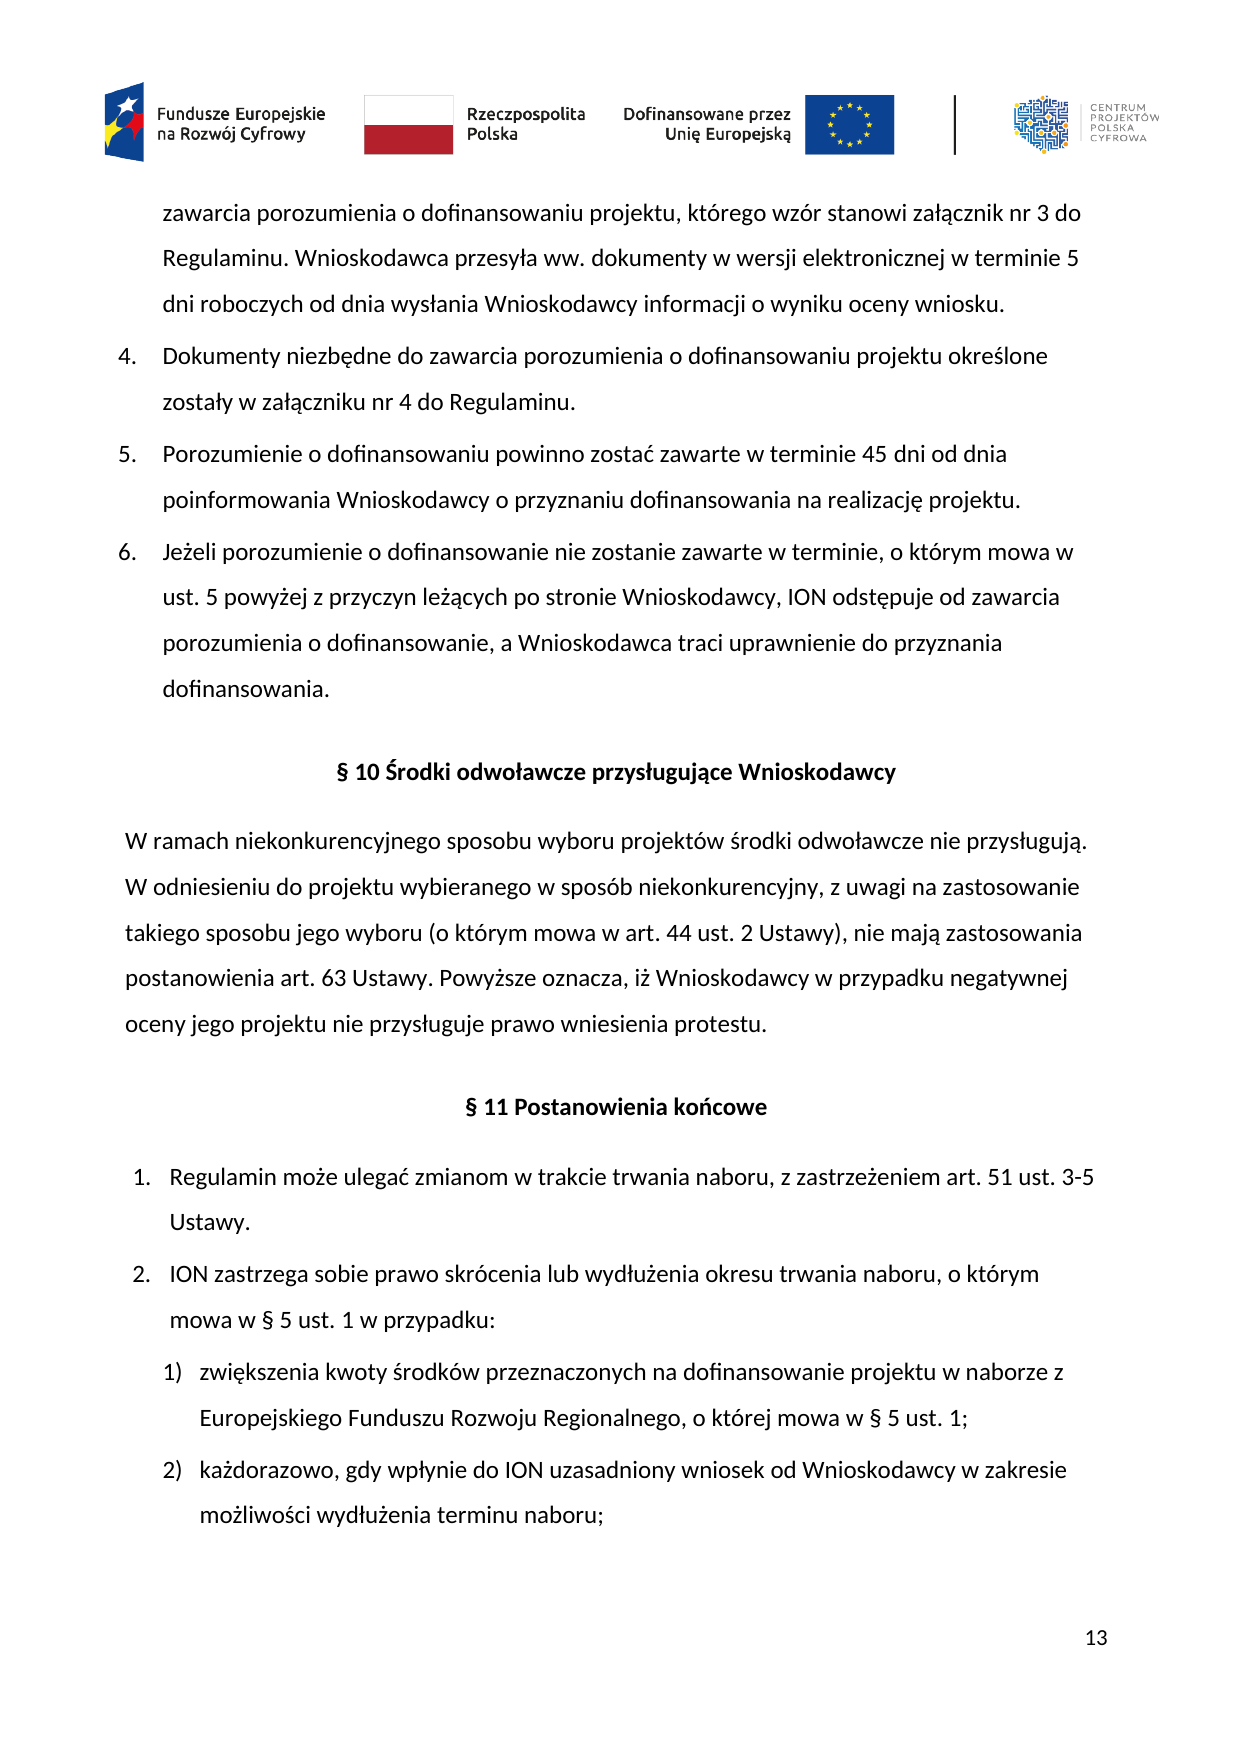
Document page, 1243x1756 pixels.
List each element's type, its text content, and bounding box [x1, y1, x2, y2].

text W ramach niekonkurencyjnego sposobu wyboru projektów środki odwoławcze nie przysługują. W odniesieniu do projektu wybieranego w sposób niekonkurencyjny, z uwagi na zastosowanie takiego sposobu jego wyboru (o którym mowa w art. 44 ust. 2 Ustawy), nie mają zastosowania postanowienia art. 63 Ustawy. Powyższe oznacza, iż Wnioskodawcy w przypadku negatywnej oceny jego projektu nie przysługuje prawo wniesienia protestu. [125, 825, 1107, 1039]
picture [104, 82, 1159, 162]
list Dokumenty niezbędne do zawarcia porozumienia o dofinansowaniu projektu określone zostały w załączniku nr 4 do Regulaminu. [118, 340, 1107, 417]
subtitle § 10 Środki odwoławcze przysługujące Wnioskodawcy [125, 756, 1107, 787]
subtitle § 11 Postanowienia końcowe [125, 1091, 1107, 1122]
list zwiększenia kwoty środków przeznaczonych na dofinansowanie projektu w naborze z Europejskiego Funduszu Rozwoju Regionalnego, o której mowa w § 5 ust. 1; [162, 1356, 1107, 1432]
list każdorazowo, gdy wpłynie do ION uzasadniony wniosek od Wnioskodawcy w zakresie możliwości wydłużenia terminu naboru; [162, 1454, 1107, 1530]
list Regulamin może ulegać zmianom w trakcie trwania naboru, z zastrzeżeniem art. 51 ust. 3-5 Ustawy. [132, 1161, 1107, 1237]
list ION zastrzega sobie prawo skrócenia lub wydłużenia okresu trwania naboru, o którym mowa w § 5 ust. 1 w przypadku: [132, 1258, 1107, 1334]
list Jeżeli porozumienie o dofinansowanie nie zostanie zawarte w terminie, o którym mowa w ust. 5 powyżej z przyczyn leżących po stronie Wnioskodawcy, ION odstępuje od zawarcia porozumienia o dofinansowanie, a Wnioskodawca traci uprawnienie do przyznania dofinansowania. [118, 536, 1107, 703]
list Porozumienie o dofinansowaniu powinno zostać zawarte w terminie 45 dni od dnia poinformowania Wnioskodawcy o przyznaniu dofinansowania na realizację projektu. [118, 438, 1107, 514]
